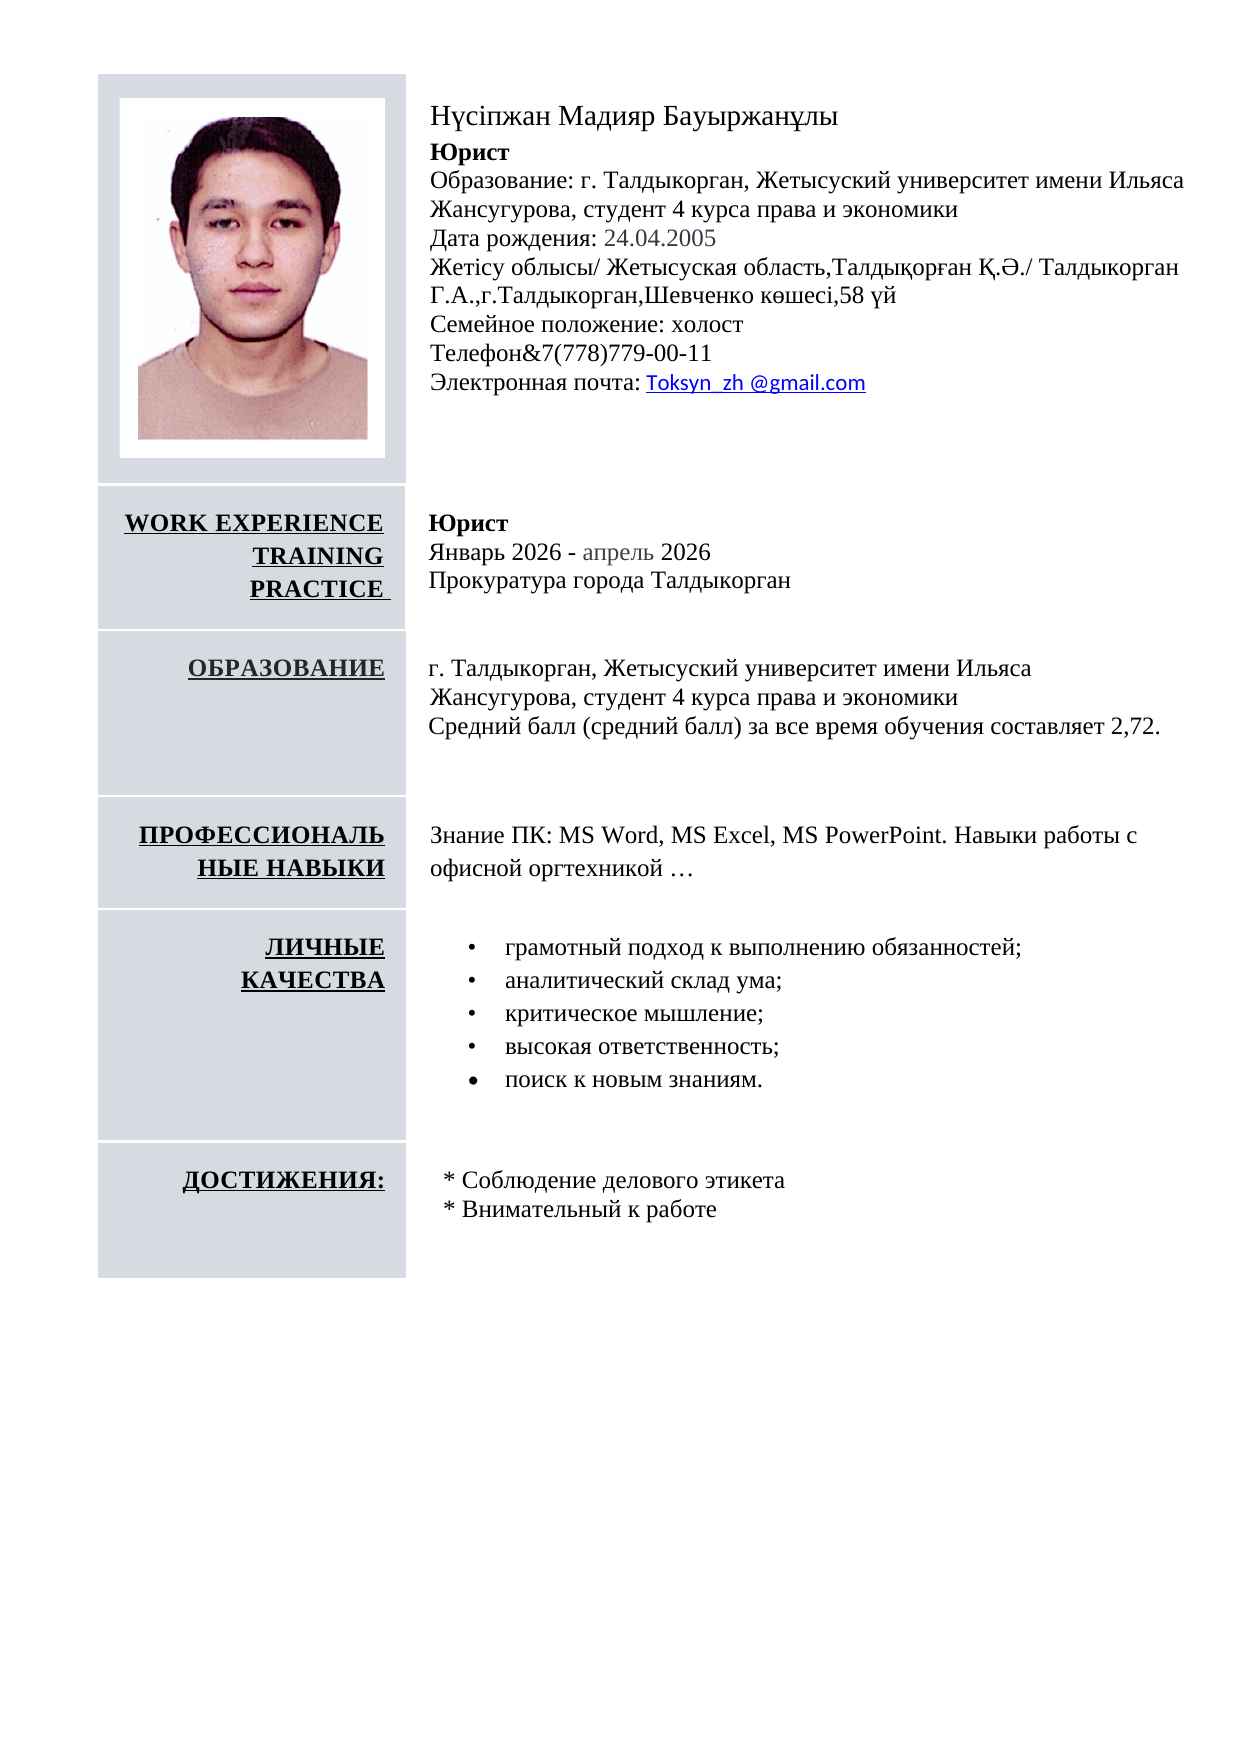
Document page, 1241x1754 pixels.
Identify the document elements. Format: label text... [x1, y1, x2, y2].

table_cell Знание ПК: MS Word, MS Excel, MS PowerPoint. Навыки работы с офисной оргтехникой … [409, 797, 1206, 908]
table_header Нүсіпжан Мадияр Бауыржанұлы Юрист Образование: г. Талдыкорган, Жетысуский университет имени Ильяса Жансугурова, студент 4 курса права и экономики Дата рождения: 24.04.2005 Жетісу облысы/ Жетысуская область,Талдықорған Қ.Ә./ Талдыкорган Г.А.,г.Талдыкорган,Шевченко көшесі,58 үй Семейное положение: холост Телефон&7(778)779-00-11 Электронная почта: Toksyn_zh @gmail.com [409, 76, 1206, 483]
table_cell ЛИЧНЫЕ КАЧЕСТВА [98, 910, 406, 1140]
table_header [98, 74, 406, 483]
table_cell ДОСТИЖЕНИЯ: [98, 1143, 406, 1278]
table_cell грамотный подход к выполнению обязанностей; аналитический склад ума; критическое мышление; высокая ответственность; поиск к новым знаниям. [409, 910, 1206, 1140]
table_cell г. Талдыкорган, Жетысуский университет имени Ильяса Жансугурова, студент 4 курса права и экономики Средний балл (средний балл) за все время обучения составляет 2,72. [409, 631, 1206, 795]
table_cell WORK EXPERIENCE TRAINING PRACTICE [98, 486, 405, 629]
table_cell Юрист Январь 2026 - апрель 2026 Прокуратура города Талдыкорган [407, 486, 1206, 629]
table_cell ОБРАЗОВАНИЕ [98, 631, 406, 795]
table_cell ПРОФЕССИОНАЛЬНЫЕ НАВЫКИ [98, 797, 406, 908]
table_cell * Соблюдение делового этикета * Внимательный к работе [409, 1143, 1206, 1278]
picture [119, 98, 385, 458]
